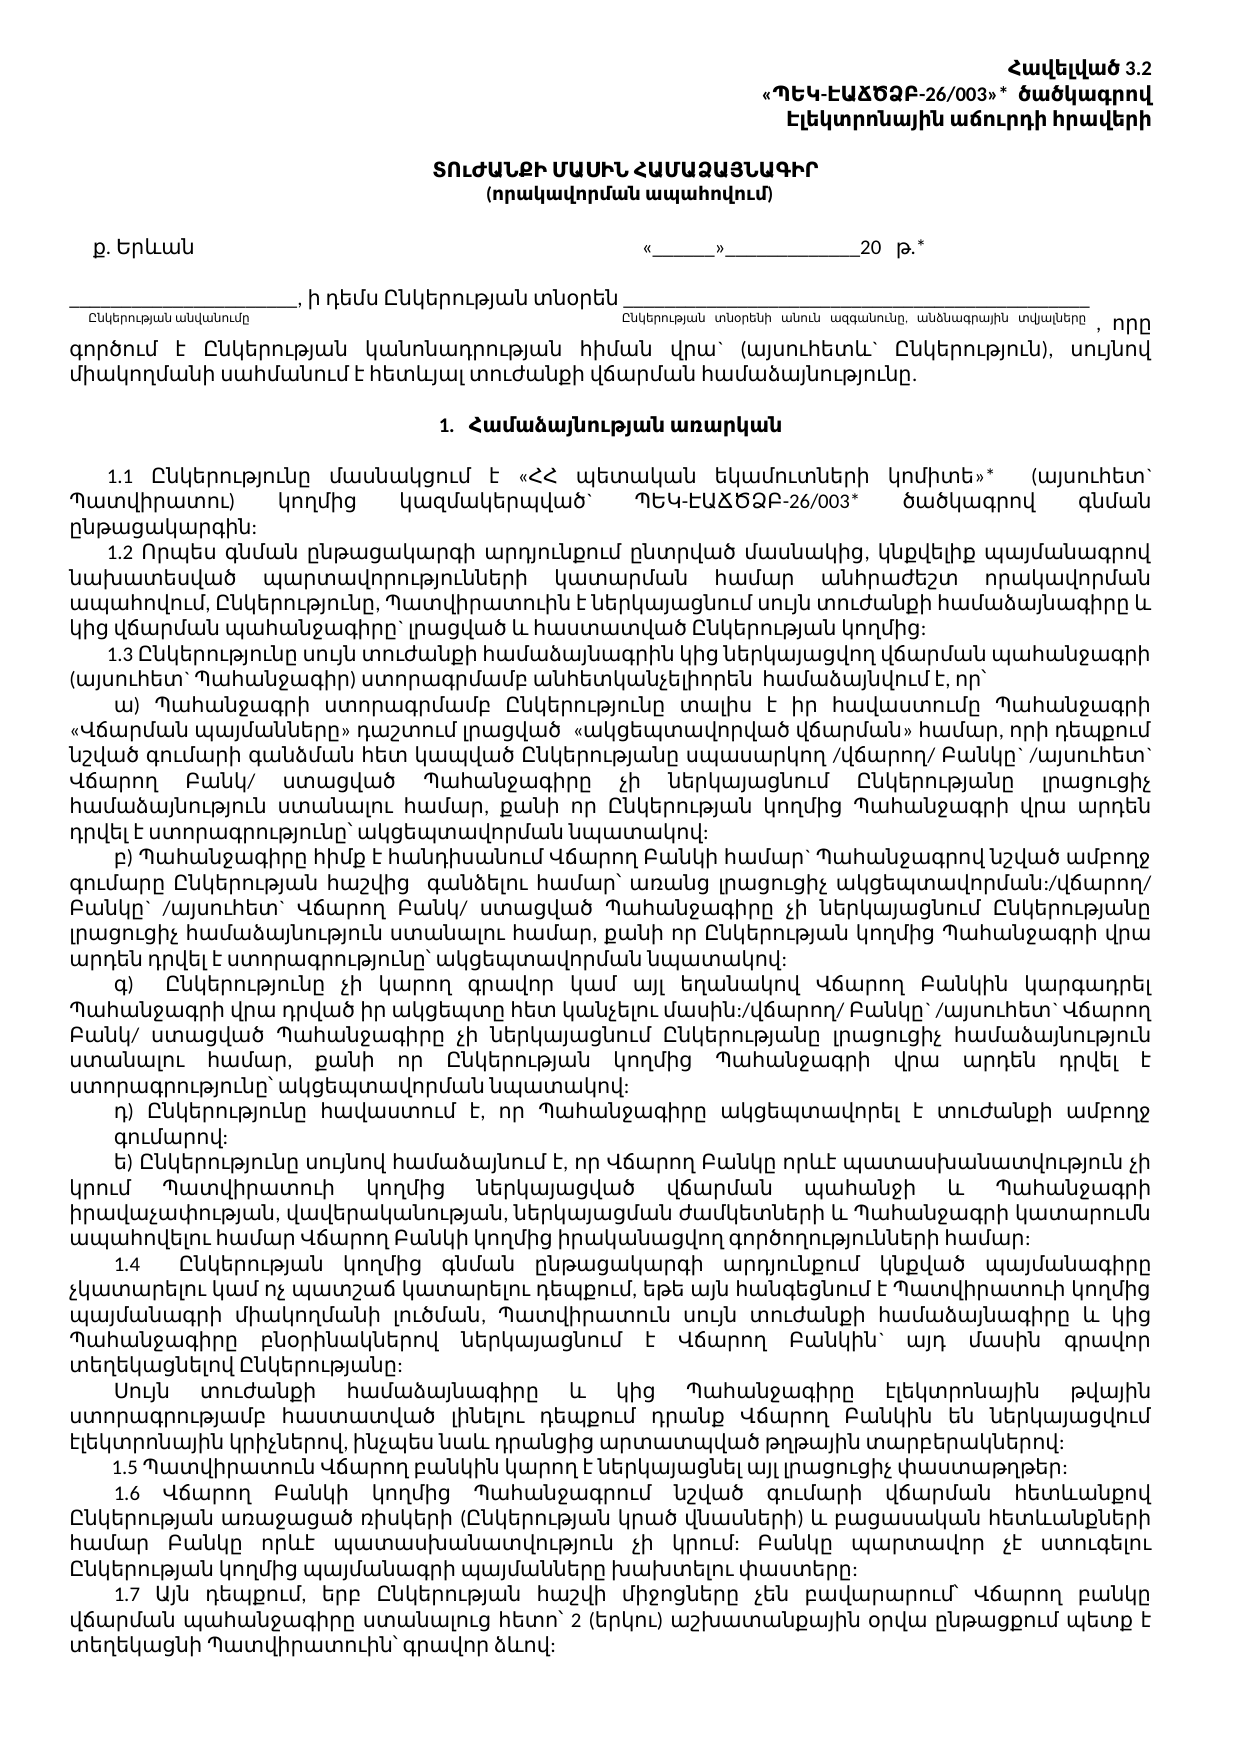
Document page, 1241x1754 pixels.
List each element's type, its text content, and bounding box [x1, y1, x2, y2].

text դ) Ընկերությունը հավաստում է, որ Պահանջագիրը ակցեպտավորել է տուժանքի ամբողջ գումարով: [113, 1098, 1152, 1149]
text 1. Համաձայնության առարկան [69, 412, 1152, 438]
text 1.4 Ընկերության կողմից գնման ընթացակարգի արդյունքում կնքված պայմանագիրը չկատարելու կամ ոչ պատշաճ կատարելու դեպքում, եթե այն հանգեցնում է Պատվիրատուի կողմից պայմանագրի միակողմանի լուծման, Պատվիրատուն սույն տուժանքի համաձայնագիրը և կից Պահանջագիրը բնօրինակներով ներկայացնում է Վճարող Բանկին` այդ մասին գրավոր տեղեկացնելով Ընկերությանը: [69, 1251, 1152, 1378]
text Սույն տուժանքի համաձայնագիրը և կից Պահանջագիրը էլեկտրոնային թվային ստորագրությամբ հաստատված լինելու դեպքում դրանք Վճարող Բանկին են ներկայացվում էլեկտրոնային կրիչներով, ինչպես նաև դրանցից արտատպված թղթային տարբերակներով: [69, 1378, 1152, 1454]
text ե) Ընկերությունը սույնով համաձայնում է, որ Վճարող Բանկը որևէ պատասխանատվություն չի կրում Պատվիրատուի կողմից ներկայացված վճարման պահանջի և Պահանջագրի իրավաչափության, վավերականության, ներկայացման ժամկետների և Պահանջագրի կատարումն ապահովելու համար Վճարող Բանկի կողմից իրականացվող գործողությունների համար: [69, 1149, 1152, 1251]
text Էլեկտրոնային աճուրդի հրավերի [69, 106, 1152, 132]
text «ՊԵԿ-ԷԱՃԾՁԲ-26/003»* ծածկագրով [69, 81, 1152, 106]
text 1.3 Ընկերությունը սույն տուժանքի համաձայնագրին կից ներկայացվող վճարման պահանջագրի (այսուհետ` Պահանջագիր) ստորագրմամբ անհետկանչելիորեն համաձայնվում է, որ՝ [69, 641, 1152, 692]
text ա) Պահանջագրի ստորագրմամբ Ընկերությունը տալիս է իր հավաստումը Պահանջագրի «Վճարման պայմանները» դաշտում լրացված «ակցեպտավորված վճարման» համար, որի դեպքում նշված գումարի գանձման հետ կապված Ընկերությանը սպասարկող /վճարող/ Բանկը` /այսուհետ` Վճարող Բանկ/ ստացված Պահանջագիրը չի ներկայացնում Ընկերությանը լրացուցիչ համաձայնություն ստանալու համար, քանի որ Ընկերության կողմից Պահանջագրի վրա արդեն դրվել է ստորագրությունը՝ ակցեպտավորման նպատակով: [69, 692, 1152, 844]
text ք. Երևան «______»_____________20 թ.* [69, 234, 1152, 260]
text բ) Պահանջագիրը հիմք է հանդիսանում Վճարող Բանկի համար` Պահանջագրով նշված ամբողջ գումարը Ընկերության հաշվից գանձելու համար՝ առանց լրացուցիչ ակցեպտավորման:/վճարող/ Բանկը` /այսուհետ` Վճարող Բանկ/ ստացված Պահանջագիրը չի ներկայացնում Ընկերությանը լրացուցիչ համաձայնություն ստանալու համար, քանի որ Ընկերության կողմից Պահանջագրի վրա արդեն դրվել է ստորագրությունը՝ ակցեպտավորման նպատակով: [69, 844, 1152, 971]
text 1.7 Այն դեպքում, երբ Ընկերության հաշվի միջոցները չեն բավարարում՝ Վճարող բանկը վճարման պահանջագիրը ստանալուց հետո՝ 2 (երկու) աշխատանքային օրվա ընթացքում պետք է տեղեկացնի Պատվիրատուին՝ գրավոր ձևով: [69, 1581, 1152, 1658]
text 1.5 Պատվիրատուն Վճարող բանկին կարող է ներկայացնել այլ լրացուցիչ փաստաթղթեր: [69, 1454, 1152, 1480]
text 1.1 Ընկերությունը մասնակցում է «ՀՀ պետական եկամուտների կոմիտե»* (այսուհետ` Պատվիրատու) կողմից կազմակերպված` ՊԵԿ-ԷԱՃԾՁԲ-26/003* ծածկագրով գնման ընթացակարգին: [69, 463, 1152, 539]
text ______________________, ի դեմս Ընկերության տնօրեն _____________________________________________ [69, 285, 1152, 311]
text գ) Ընկերությունը չի կարող գրավոր կամ այլ եղանակով Վճարող Բանկին կարգադրել Պահանջագրի վրա դրված իր ակցեպտը հետ կանչելու մասին:/վճարող/ Բանկը` /այսուհետ` Վճարող Բանկ/ ստացված Պահանջագիրը չի ներկայացնում Ընկերությանը լրացուցիչ համաձայնություն ստանալու համար, քանի որ Ընկերության կողմից Պահանջագրի վրա արդեն դրվել է ստորագրությունը՝ ակցեպտավորման նպատակով: [69, 971, 1152, 1098]
text Հավելված 3.2 [69, 56, 1152, 81]
text 1.2 Որպես գնման ընթացակարգի արդյունքում ընտրված մասնակից, կնքվելիք պայմանագրով նախատեսված պարտավորությունների կատարման համար անհրաժեշտ որակավորման ապահովում, Ընկերությունը, Պատվիրատուին է ներկայացնում սույն տուժանքի համաձայնագիրը և կից վճարման պահանջագիրը` լրացված և հաստատված Ընկերության կողմից: [69, 539, 1152, 641]
text ՏՈւԺԱՆՔԻ ՄԱՍԻՆ ՀԱՄԱՁԱՅՆԱԳԻՐ [69, 157, 1152, 183]
text Ընկերության անվանումը Ընկերության տնօրենի անուն ազգանունը, անձնագրային տվյալները , որը գործում է Ընկերության կանոնադրության հիման վրա` (այսուհետև` Ընկերություն), սույնով միակողմանի սահմանում է հետևյալ տուժանքի վճարման համաձայնությունը. [69, 311, 1152, 387]
text 1.6 Վճարող Բանկի կողմից Պահանջագրում նշված գումարի վճարման հետևանքով Ընկերության առաջացած ռիսկերի (Ընկերության կրած վնասների) և բացասական հետևանքների համար Բանկը որևէ պատասխանատվություն չի կրում: Բանկը պարտավոր չէ ստուգելու Ընկերության կողմից պայմանագրի պայմանները խախտելու փաստերը: [69, 1480, 1152, 1581]
text (որակավորման ապահովում) [69, 183, 1152, 206]
